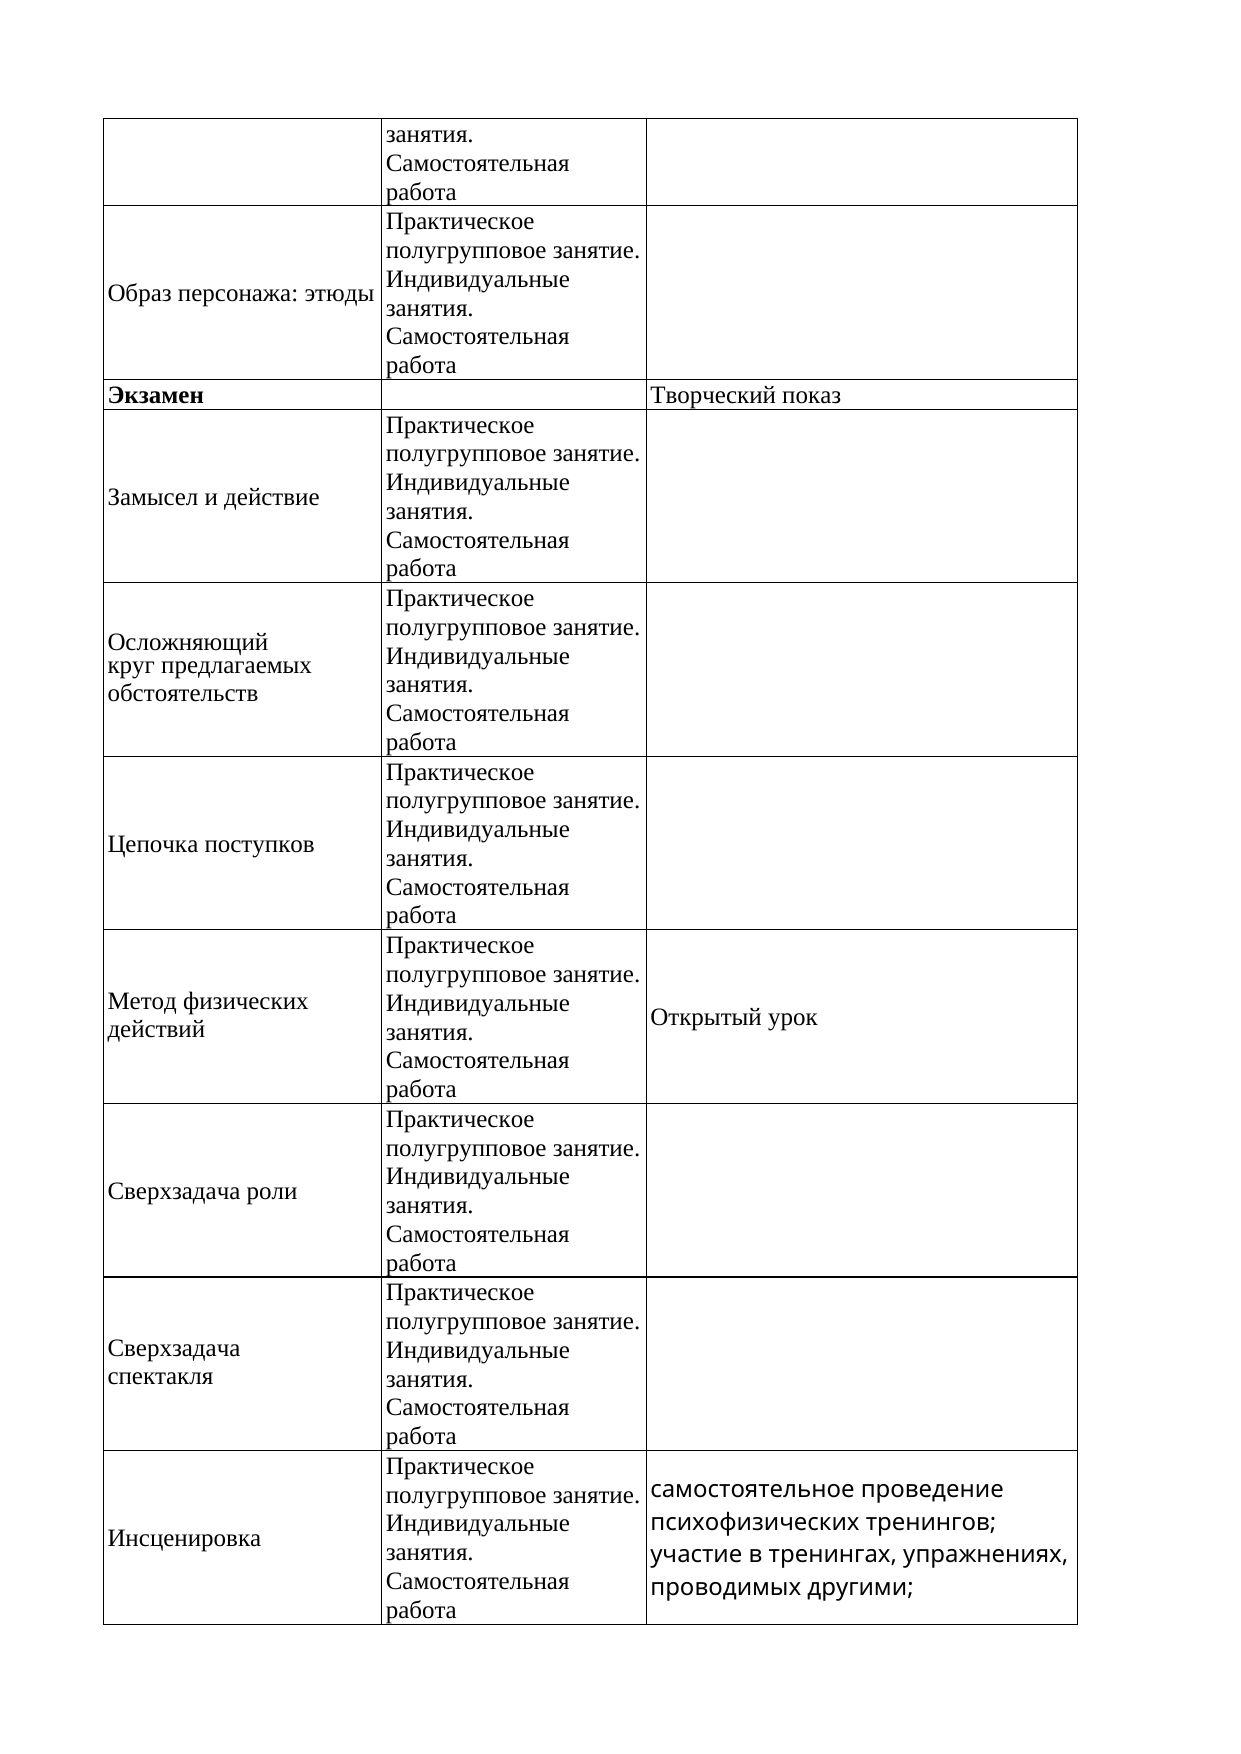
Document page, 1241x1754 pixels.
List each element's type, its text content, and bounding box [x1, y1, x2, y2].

table_cell Практическое полугрупповое занятие. Индивидуальные занятия. Самостоятельная работа [382, 1278, 646, 1450]
table_cell [647, 583, 1077, 756]
table_cell самостоятельное проведение психофизических тренингов; участие в тренингах, упражнениях, проводимых другими; [647, 1451, 1077, 1623]
table_cell Цепочка поступков [104, 757, 381, 929]
table_cell Практическое полугрупповое занятие. Индивидуальные занятия. Самостоятельная работа [382, 757, 646, 929]
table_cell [382, 206, 646, 379]
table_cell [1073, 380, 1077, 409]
table_cell Образ персонажа: этюды [104, 206, 381, 379]
table_cell Замысел и действие [104, 410, 381, 582]
table_cell [382, 380, 646, 409]
table_cell Практическое полугрупповое занятие. Индивидуальные занятия. Самостоятельная работа [382, 410, 646, 582]
table_cell [647, 1278, 1077, 1450]
table_cell [647, 410, 1077, 582]
table_cell Осложняющий круг предлагаемых обстоятельств [104, 583, 381, 756]
table_cell [647, 1104, 1077, 1276]
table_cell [104, 119, 381, 205]
table_cell Практическое полугрупповое занятие. Индивидуальные занятия. Самостоятельная работа [382, 1104, 646, 1276]
table_cell Практическое полугрупповое занятие. Индивидуальные занятия. Самостоятельная работа [382, 930, 646, 1103]
table_cell [647, 119, 1077, 205]
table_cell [382, 119, 646, 205]
table_cell Метод физических действий [104, 930, 381, 1103]
table_cell Практическое полугрупповое занятие. Индивидуальные занятия. Самостоятельная работа [382, 583, 646, 756]
table_cell Сверхзадача спектакля [104, 1278, 381, 1450]
table_cell Сверхзадача роли [104, 1104, 381, 1276]
table_cell [647, 757, 1077, 929]
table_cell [382, 1451, 646, 1623]
table_cell Открытый урок [647, 930, 1077, 1103]
table_cell Инсценировка [104, 1451, 381, 1623]
table_cell [647, 206, 1077, 379]
table_cell Экзамен [104, 380, 381, 409]
